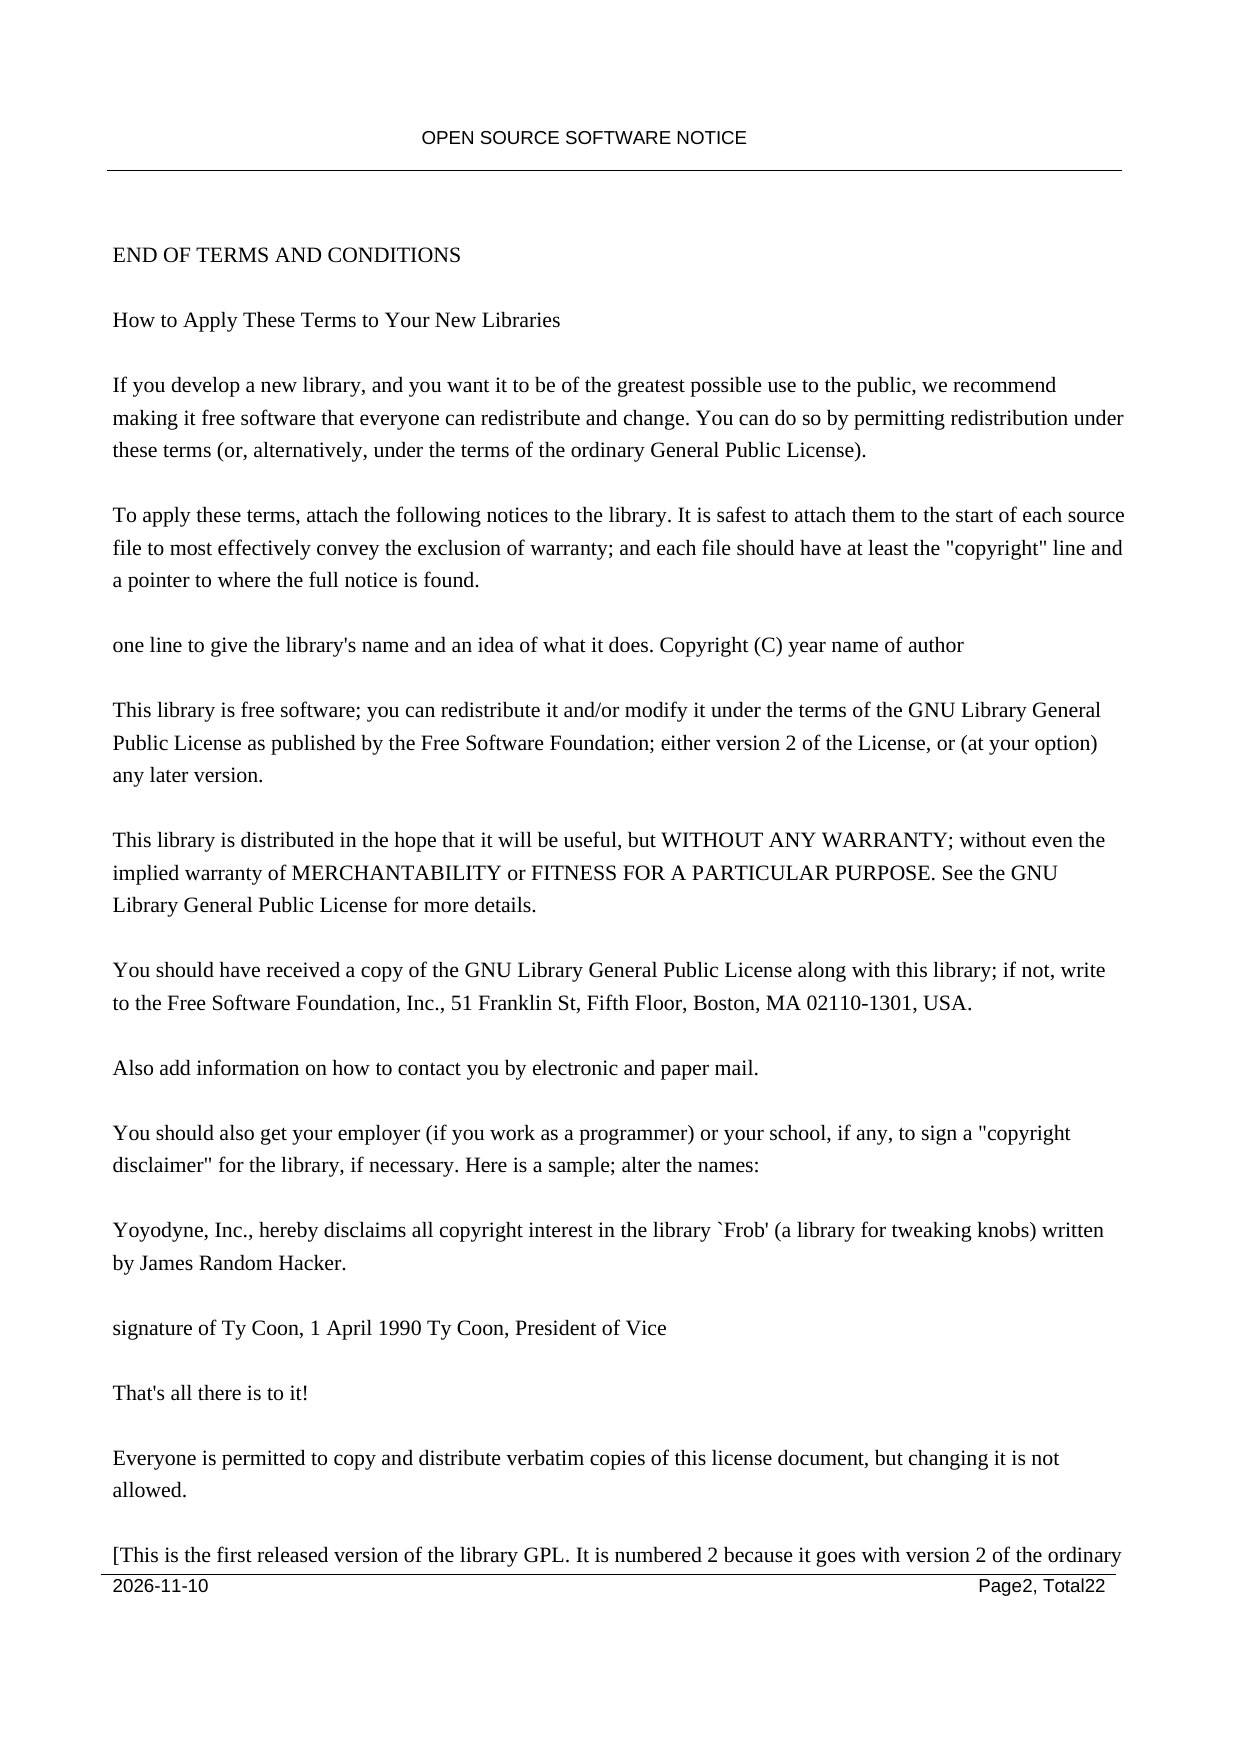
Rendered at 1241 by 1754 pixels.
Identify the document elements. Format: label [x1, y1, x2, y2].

text [112, 206, 1128, 1571]
